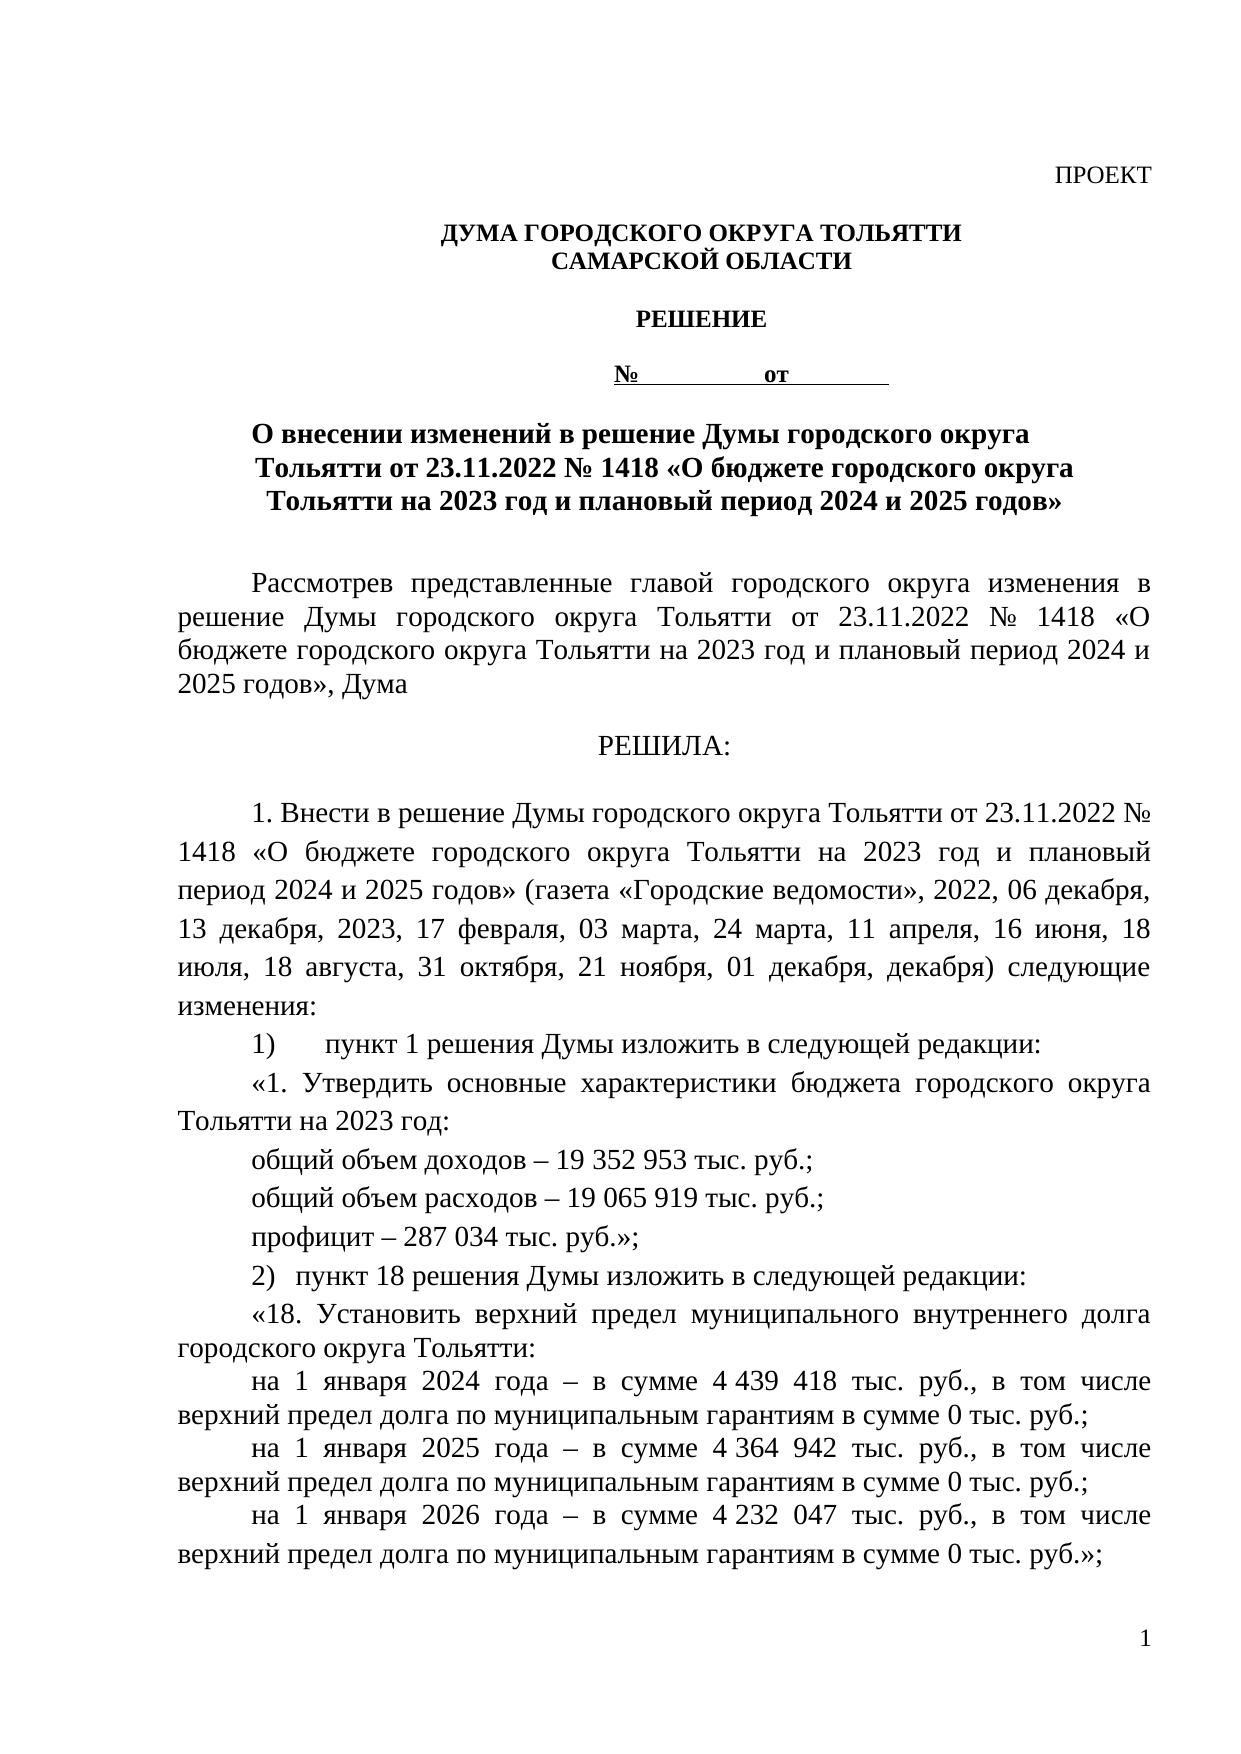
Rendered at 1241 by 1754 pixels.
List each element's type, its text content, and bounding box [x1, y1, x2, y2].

text Тольятти от 23.11.2022 № 1418 «О бюджете городского округа [177, 450, 1152, 483]
text общий объем расходов – 19 065 919 тыс. руб.; [177, 1181, 1152, 1214]
subtitle ПРОЕКТ [177, 160, 1152, 189]
subtitle ДУМА ГОРОДСКОГО ОКРУГА ТОЛЬЯТТИ [177, 218, 1152, 246]
text общий объем доходов – 19 352 953 тыс. руб.; [177, 1142, 1152, 1176]
text профицит – 287 034 тыс. руб.»; [177, 1219, 1152, 1253]
list пункт 18 решения Думы изложить в следующей редакции: [177, 1258, 1152, 1291]
text на 1 января 2026 года – в сумме 4 232 047 тыс. руб., в том числе верхний предел долга по муниципальным гарантиям в сумме 0 тыс. руб.»; [177, 1497, 1152, 1569]
text Рассмотрев представленные главой городского округа изменения в решение Думы городского округа Тольятти от 23.11.2022 № 1418 «О бюджете городского округа Тольятти на 2023 год и плановый период 2024 и 2025 годов», Дума [177, 565, 1152, 699]
subtitle САМАРСКОЙ ОБЛАСТИ [177, 246, 1152, 275]
text О внесении изменений в решение Думы городского округа [177, 416, 1152, 450]
text Тольятти на 2023 год и плановый период 2024 и 2025 годов» [177, 483, 1152, 517]
text РЕШИЛА: [177, 728, 1152, 762]
text № от [177, 359, 1152, 388]
text на 1 января 2025 года – в сумме 4 364 942 тыс. руб., в том числе верхний предел долга по муниципальным гарантиям в сумме 0 тыс. руб.; [177, 1430, 1152, 1497]
text «18. Установить верхний предел муниципального внутреннего долга городского округа Тольятти: [177, 1296, 1152, 1363]
text 1. Внести в решение Думы городского округа Тольятти от 23.11.2022 № 1418 «О бюджете городского округа Тольятти на 2023 год и плановый период 2024 и 2025 годов» (газета «Городские ведомости», 2022, 06 декабря, 13 декабря, 2023, 17 февраля, 03 марта, 24 марта, 11 апреля, 16 июня, 18 июля, 18 августа, 31 октября, 21 ноября, 01 декабря, декабря) следующие изменения: [177, 795, 1152, 1021]
list пункт 1 решения Думы изложить в следующей редакции: [177, 1026, 1152, 1060]
subtitle РЕШЕНИЕ [177, 304, 1152, 333]
text «1. Утвердить основные характеристики бюджета городского округа Тольятти на 2023 год: [177, 1065, 1152, 1137]
text на 1 января 2024 года – в сумме 4 439 418 тыс. руб., в том числе верхний предел долга по муниципальным гарантиям в сумме 0 тыс. руб.; [177, 1363, 1152, 1430]
